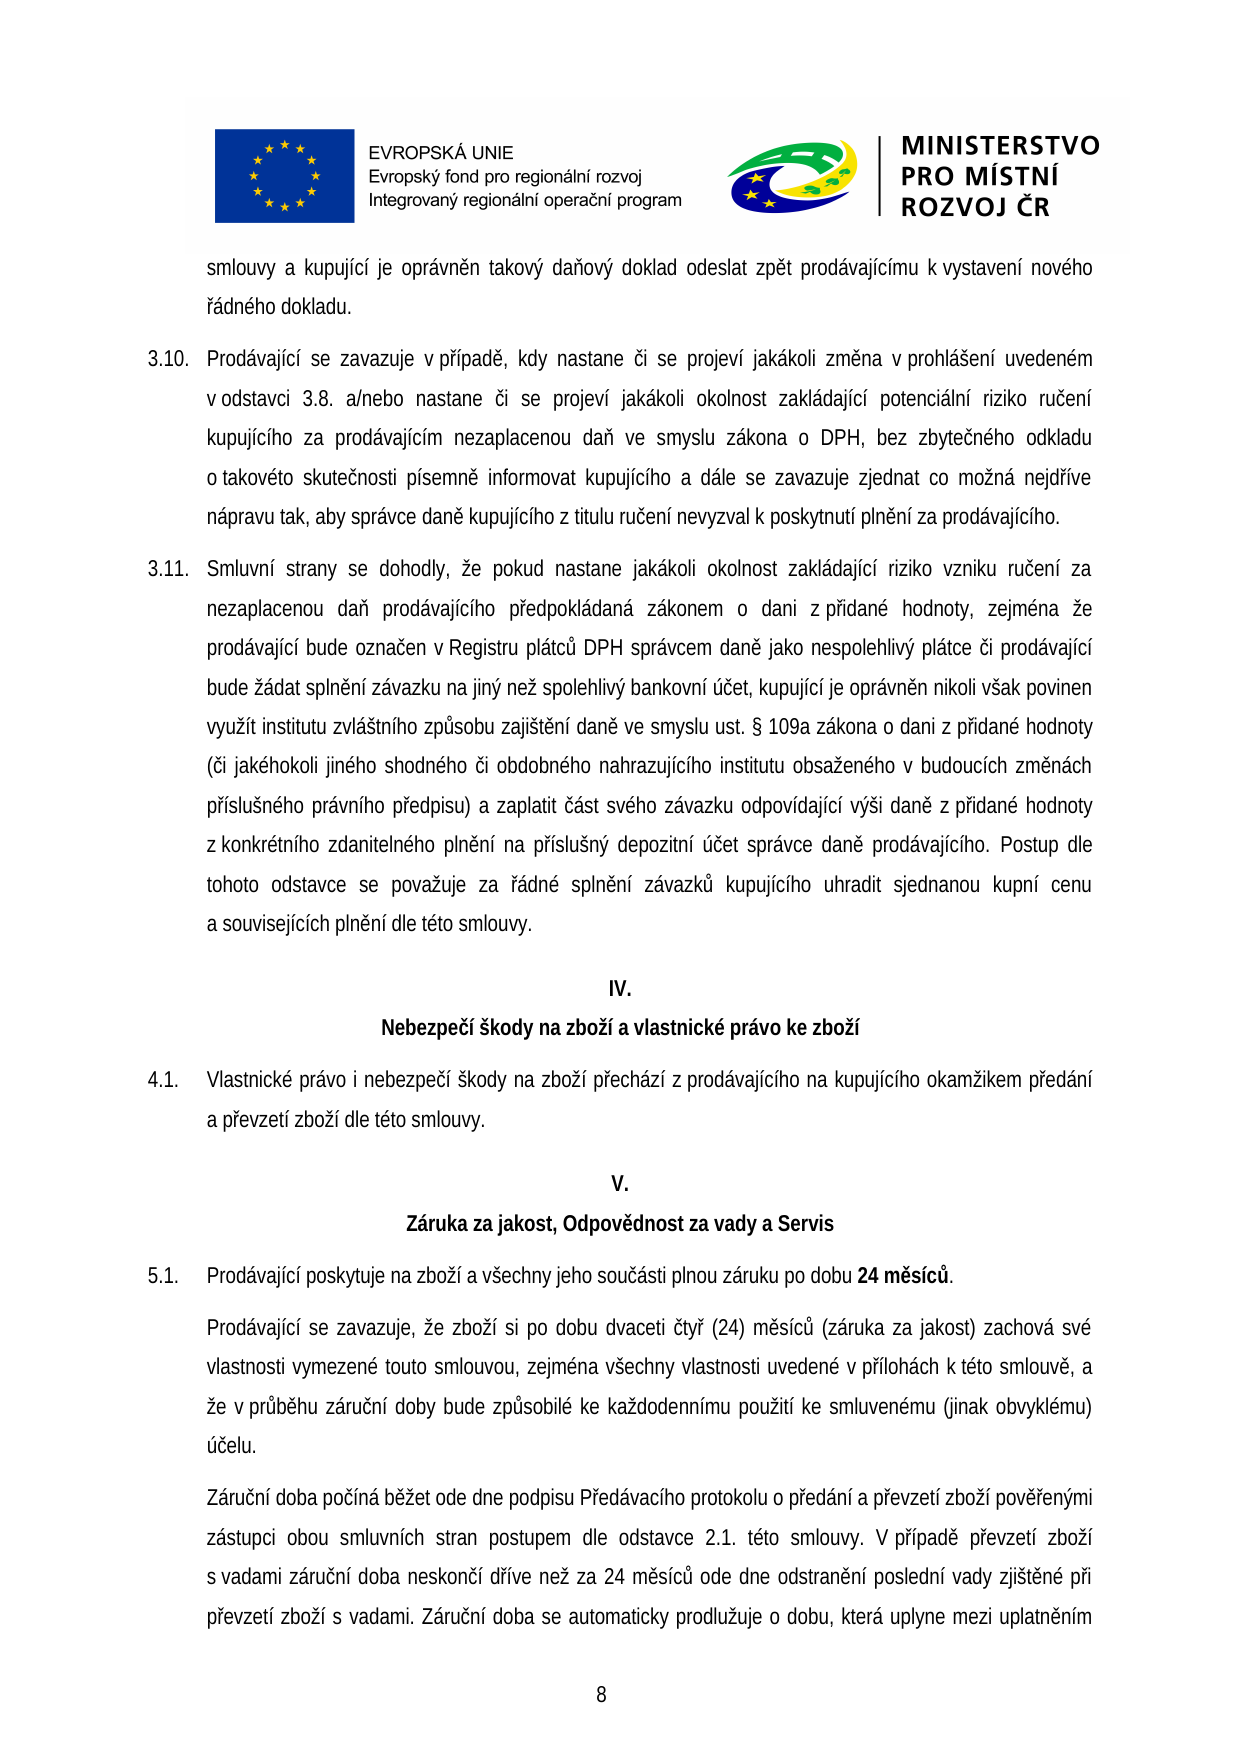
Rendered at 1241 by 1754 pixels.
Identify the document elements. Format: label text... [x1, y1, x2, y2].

picture [184, 97, 1130, 254]
subtitle Nebezpečí škody na zboží a vlastnické právo ke zboží [148, 1014, 1093, 1041]
text Prodávající se zavazuje, že zboží si po dobu dvaceti čtyř (24) měsíců (záruka za jakost) zachová své vlastnosti vymezené touto smlouvou, zejména všechny vlastnosti uvedené v přílohách k této smlouvě, a že v průběhu záruční doby bude způsobilé ke každodennímu použití ke smluvenému (jinak obvyklému) účelu. [207, 1314, 1093, 1458]
list Smluvní strany se dohodly, že pokud nastane jakákoli okolnost zakládající riziko vzniku ručení za nezaplacenou daň prodávajícího předpokládaná zákonem o dani z přidané hodnoty, zejména že prodávající bude označen v Registru plátců DPH správcem daně jako nespolehlivý plátce či prodávající bude žádat splnění závazku na jiný než spolehlivý bankovní účet, kupující je oprávněn nikoli však povinen využít institutu zvláštního způsobu zajištění daně ve smyslu ust. § 109a zákona o dani z přidané hodnoty (či jakéhokoli jiného shodného či obdobného nahrazujícího institutu obsaženého v budoucích změnách příslušného právního předpisu) a zaplatit část svého závazku odpovídající výši daně z přidané hodnoty z konkrétního zdanitelného plnění na příslušný depozitní účet správce daně prodávajícího. Postup dle tohoto odstavce se považuje za řádné splnění závazků kupujícího uhradit sjednanou kupní cenu a souvisejících plnění dle této smlouvy. [148, 555, 1093, 937]
text 4.1. Vlastnické právo i nebezpečí škody na zboží přechází z prodávajícího na kupujícího okamžikem předání a převzetí zboží dle této smlouvy. [148, 1066, 1093, 1132]
subtitle Záruka za jakost, Odpovědnost za vady a Servis [148, 1210, 1093, 1236]
list Prodávající poskytuje na zboží a všechny jeho součásti plnou záruku po dobu 24 měsíců. [148, 1262, 1093, 1288]
text 3.10. Prodávající se zavazuje v případě, kdy nastane či se projeví jakákoli změna v prohlášení uvedeném v odstavci 3.8. a/nebo nastane či se projeví jakákoli okolnost zakládající potenciální riziko ručení kupujícího za prodávajícím nezaplacenou daň ve smyslu zákona o DPH, bez zbytečného odkladu o takovéto skutečnosti písemně informovat kupujícího a dále se zavazuje zjednat co možná nejdříve nápravu tak, aby správce daně kupujícího z titulu ručení nevyzval k poskytnutí plnění za prodávajícího. [148, 345, 1093, 529]
text IV. [148, 975, 1093, 1001]
text V. [148, 1170, 1093, 1197]
